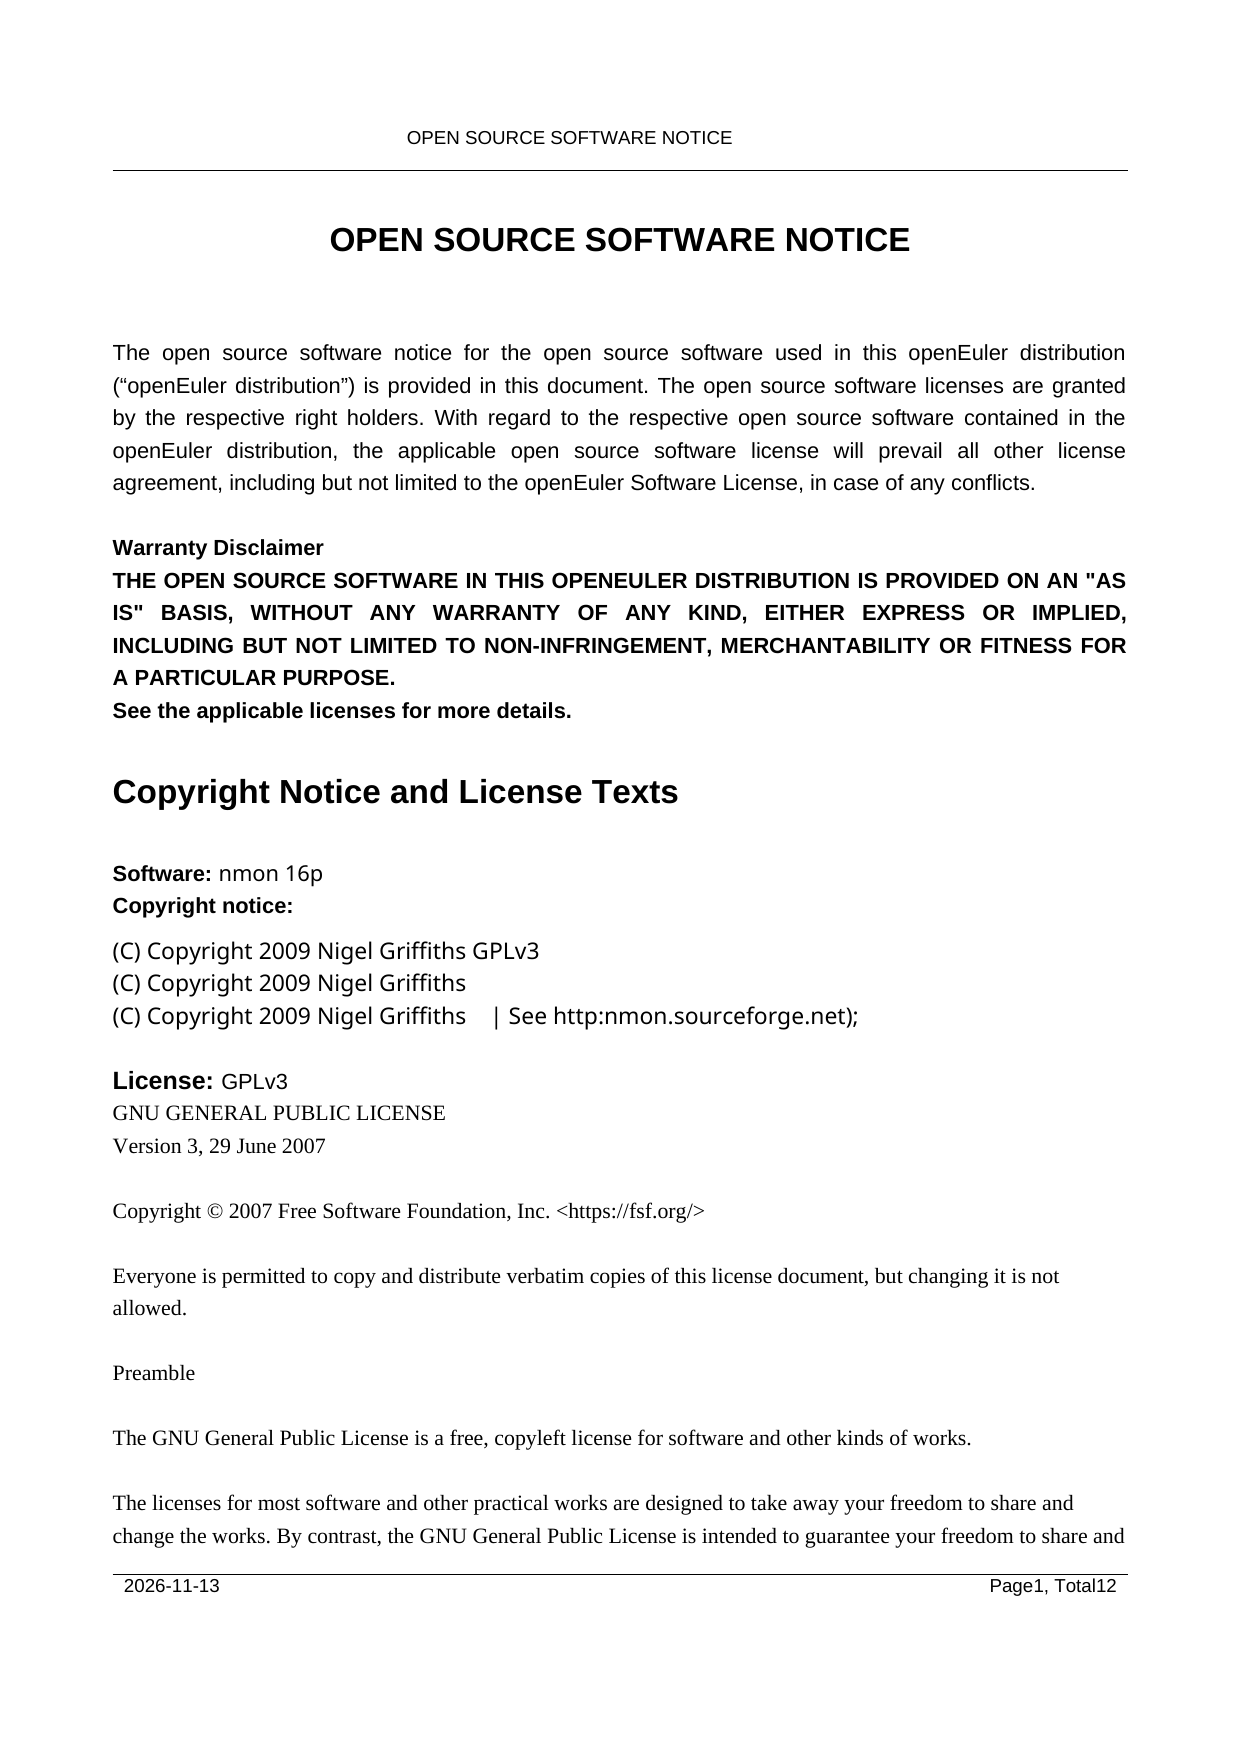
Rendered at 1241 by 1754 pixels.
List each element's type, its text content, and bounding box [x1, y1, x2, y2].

text License: GPLv3 [112, 1064, 1128, 1096]
title Software: nmon 16p [112, 856, 1128, 889]
text Warranty Disclaimer [112, 531, 1128, 564]
text The open source software notice for the open source software used in this openEuler distribution (“openEuler distribution”) is provided in this document. The open source software licenses are granted by the respective right holders. With regard to the respective open source software contained in the openEuler distribution, the applicable open source software license will prevail all other license agreement, including but not limited to the openEuler Software License, in case of any conflicts. [112, 336, 1128, 499]
text Copyright Notice and License Texts [112, 759, 1128, 824]
text (C) Copyright 2009 Nigel Griffiths GPLv3 (C) Copyright 2009 Nigel Griffiths (C) Copyright 2009 Nigel Griffiths | See http:nmon.sourceforge.net); [112, 934, 1128, 1064]
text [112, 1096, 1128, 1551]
text THE OPEN SOURCE SOFTWARE IN THIS OPENEULER DISTRIBUTION IS PROVIDED ON AN "AS IS" BASIS, WITHOUT ANY WARRANTY OF ANY KIND, EITHER EXPRESS OR IMPLIED, INCLUDING BUT NOT LIMITED TO NON-INFRINGEMENT, MERCHANTABILITY OR FITNESS FOR A PARTICULAR PURPOSE. See the applicable licenses for more details. [112, 564, 1128, 726]
text OPEN SOURCE SOFTWARE NOTICE [112, 206, 1128, 271]
text Copyright notice: [112, 889, 1128, 921]
